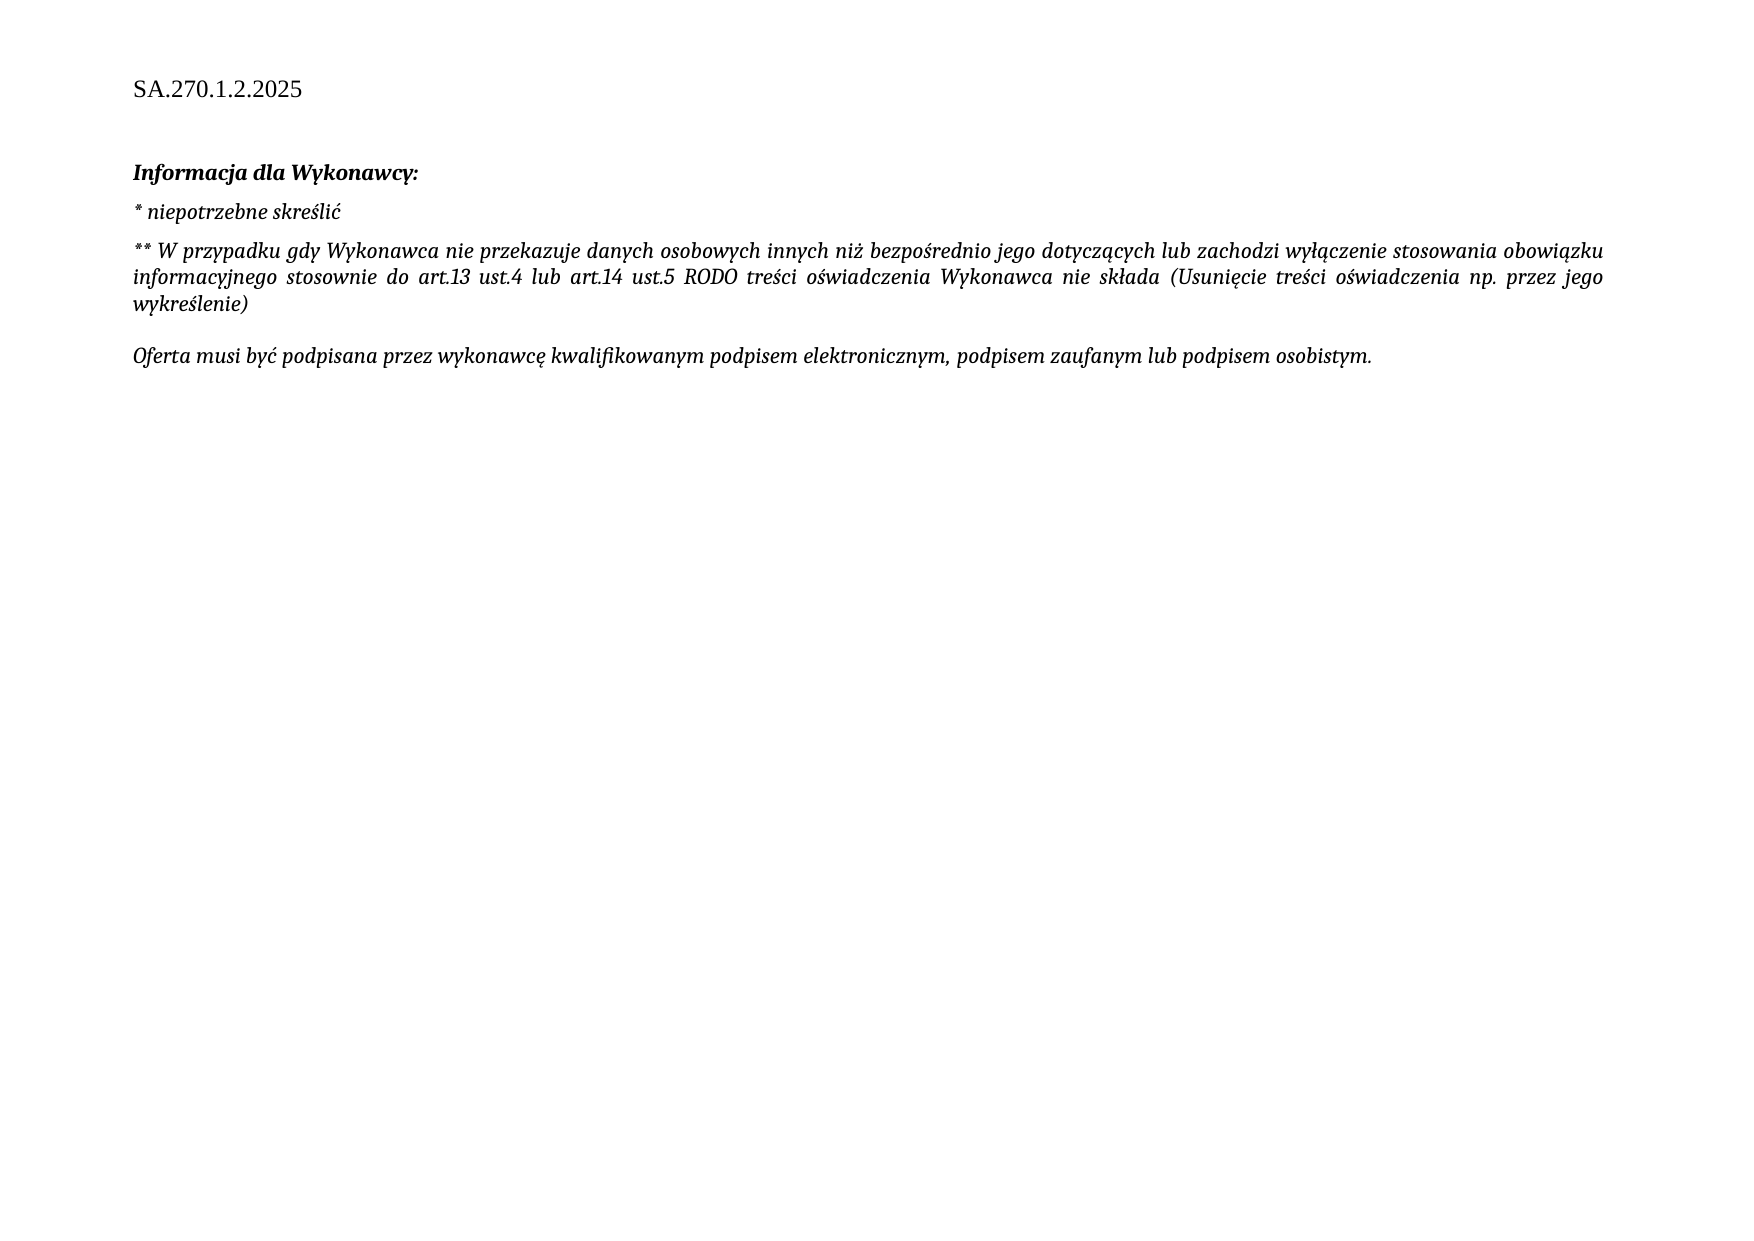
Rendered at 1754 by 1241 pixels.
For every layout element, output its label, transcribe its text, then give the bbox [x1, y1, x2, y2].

text Informacja dla Wykonawcy: [133, 160, 1606, 186]
text * niepotrzebne skreślić [133, 199, 1606, 225]
text ** W przypadku gdy Wykonawca nie przekazuje danych osobowych innych niż bezpośrednio jego dotyczących lub zachodzi wyłączenie stosowania obowiązku informacyjnego stosownie do art.13 ust.4 lub art.14 ust.5 RODO treści oświadczenia Wykonawca nie składa (Usunięcie treści oświadczenia np. przez jego wykreślenie) [133, 238, 1606, 317]
text Oferta musi być podpisana przez wykonawcę kwalifikowanym podpisem elektronicznym, podpisem zaufanym lub podpisem osobistym. [133, 343, 1606, 369]
